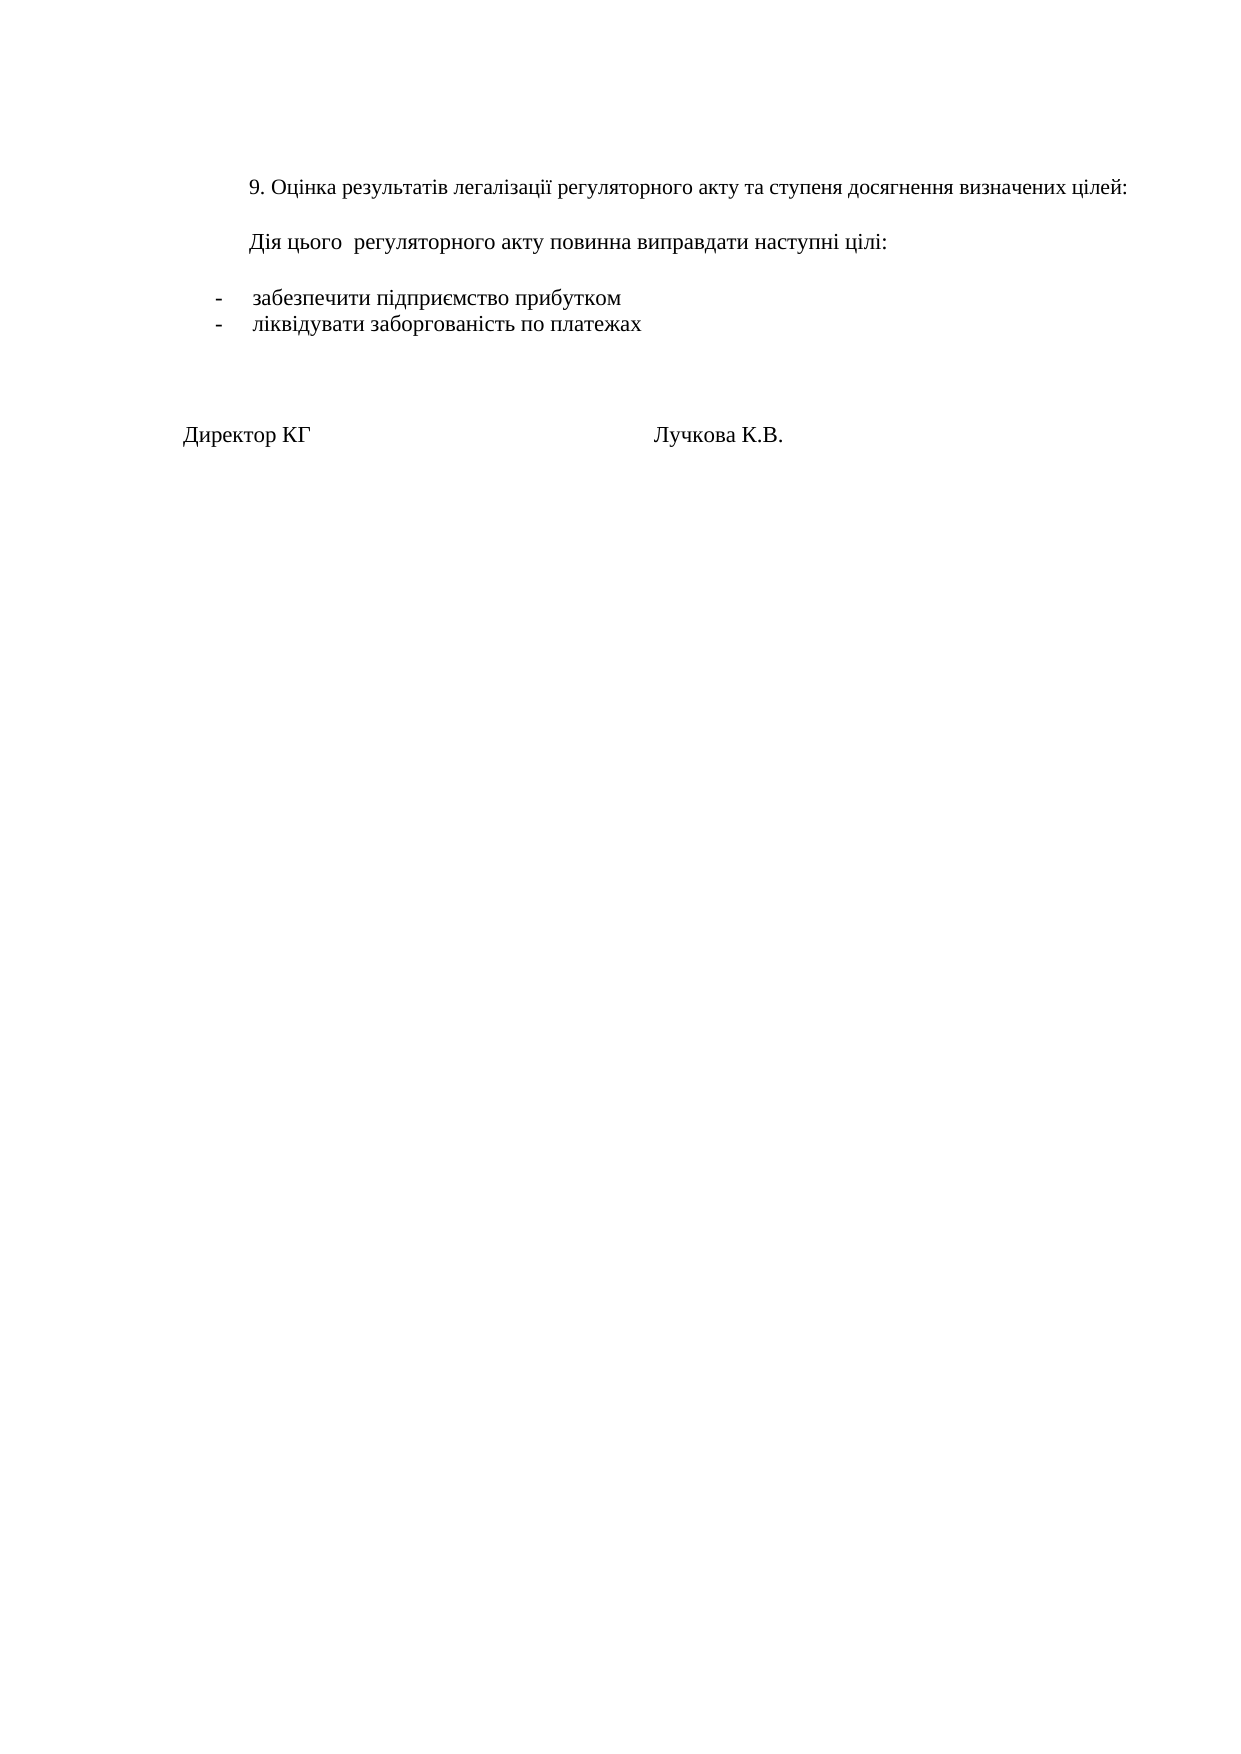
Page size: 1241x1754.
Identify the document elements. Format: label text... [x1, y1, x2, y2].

list забезпечити підприємство прибутком [215, 283, 1152, 310]
text 9. Оцінка результатів легалізації регуляторного акту та ступеня досягнення визначених цілей: [177, 174, 1152, 199]
text Директор КГ Лучкова К.В. [177, 421, 1152, 447]
text Дія цього регуляторного акту повинна виправдати наступні цілі: [177, 228, 1152, 254]
list ліквідувати заборгованість по платежах [215, 310, 1152, 336]
